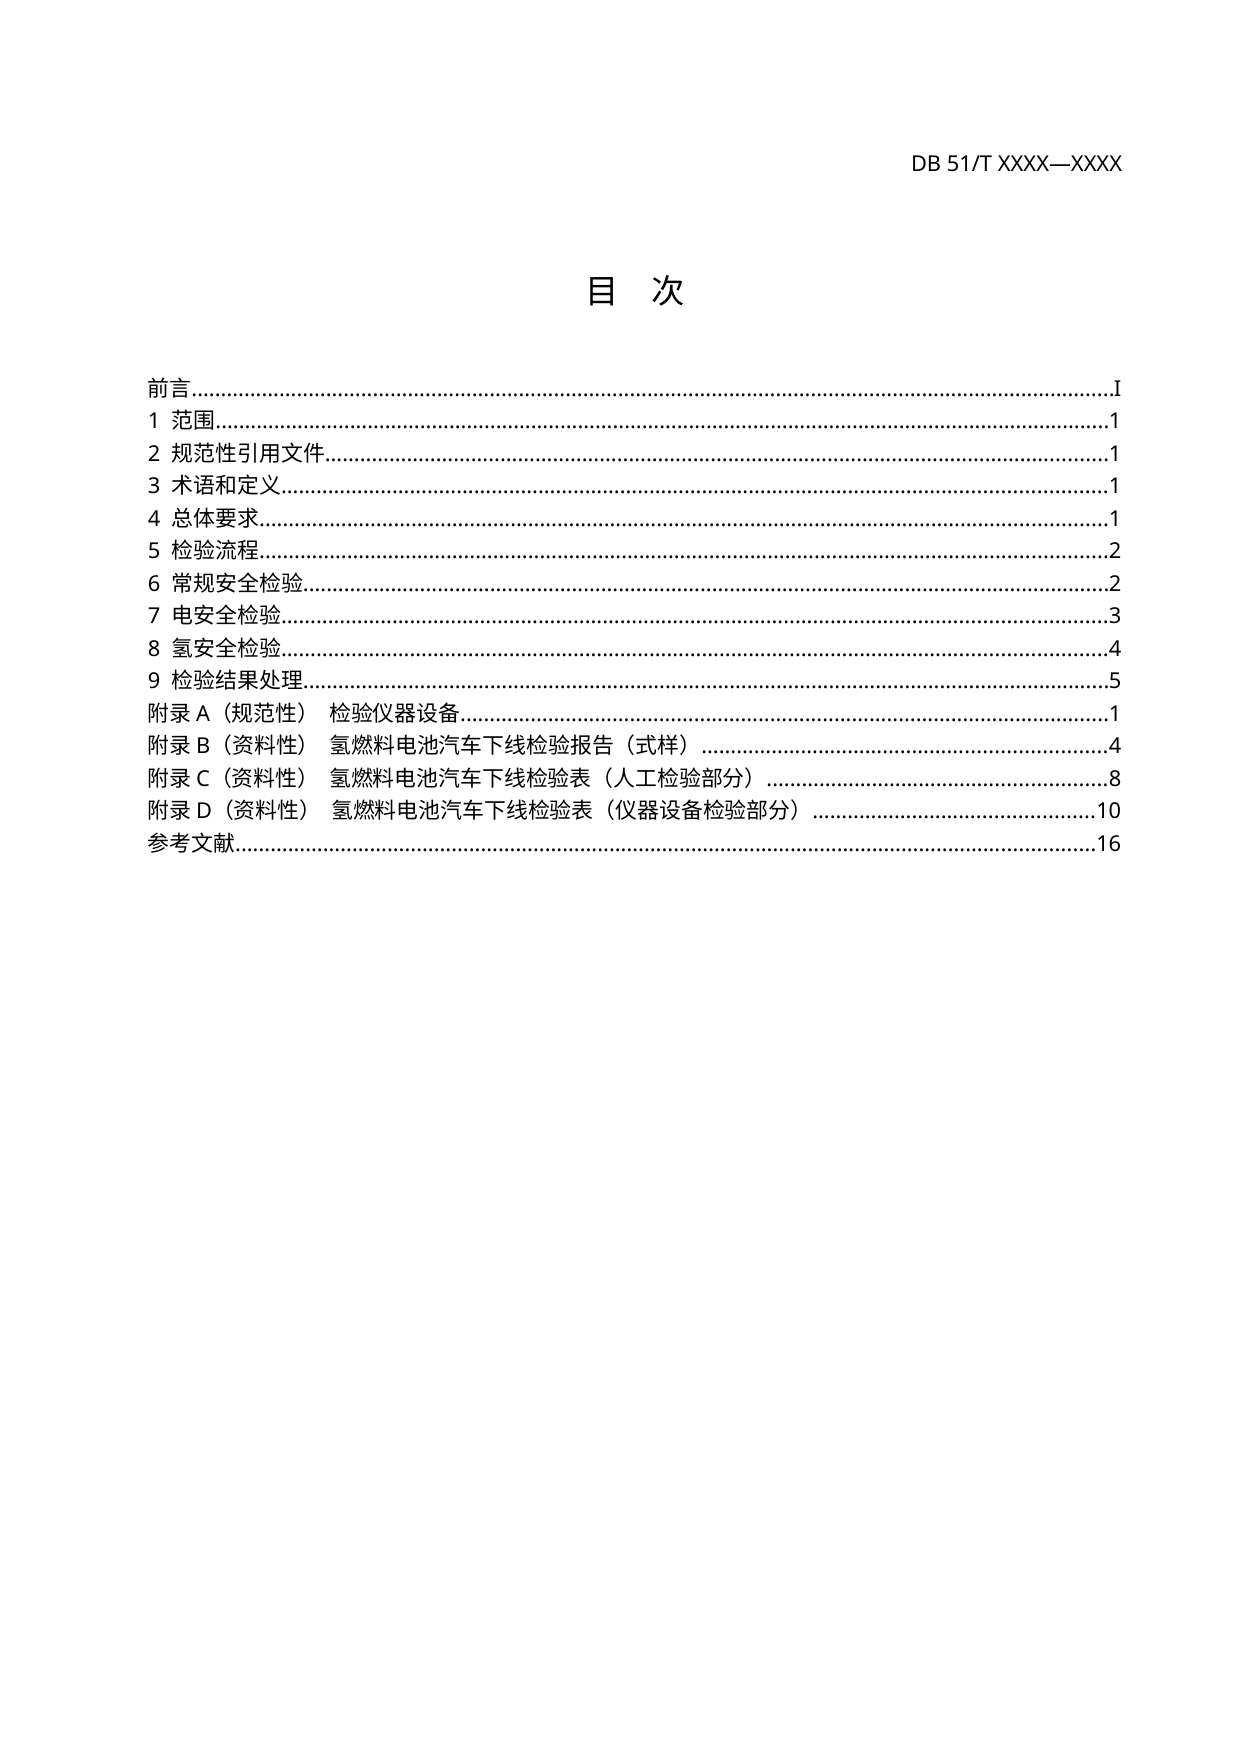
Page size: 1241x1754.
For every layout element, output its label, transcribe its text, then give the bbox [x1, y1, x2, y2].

text 目次 [148, 257, 1122, 322]
text 7 电安全检验 3 [148, 598, 1122, 631]
text 6 常规安全检验 2 [148, 566, 1122, 598]
text 4 总体要求 1 [148, 501, 1122, 533]
text 附录D（资料性） 氢燃料电池汽车下线检验表（仪器设备检验部分） 10 [148, 793, 1122, 826]
text 9 检验结果处理 5 [148, 663, 1122, 696]
text 8 氢安全检验 4 [148, 631, 1122, 663]
text 附录C（资料性） 氢燃料电池汽车下线检验表（人工检验部分） 8 [148, 761, 1122, 793]
text 附录B（资料性） 氢燃料电池汽车下线检验报告（式样） 4 [148, 728, 1122, 761]
text 1 范围 1 [148, 403, 1122, 436]
text 2 规范性引用文件 1 [148, 436, 1122, 468]
text 参考文献 16 [148, 826, 1122, 858]
text 前言 I [148, 371, 1122, 403]
text 3 术语和定义 1 [148, 468, 1122, 501]
text 附录A（规范性） 检验仪器设备 1 [148, 696, 1122, 728]
text 5 检验流程 2 [148, 533, 1122, 566]
